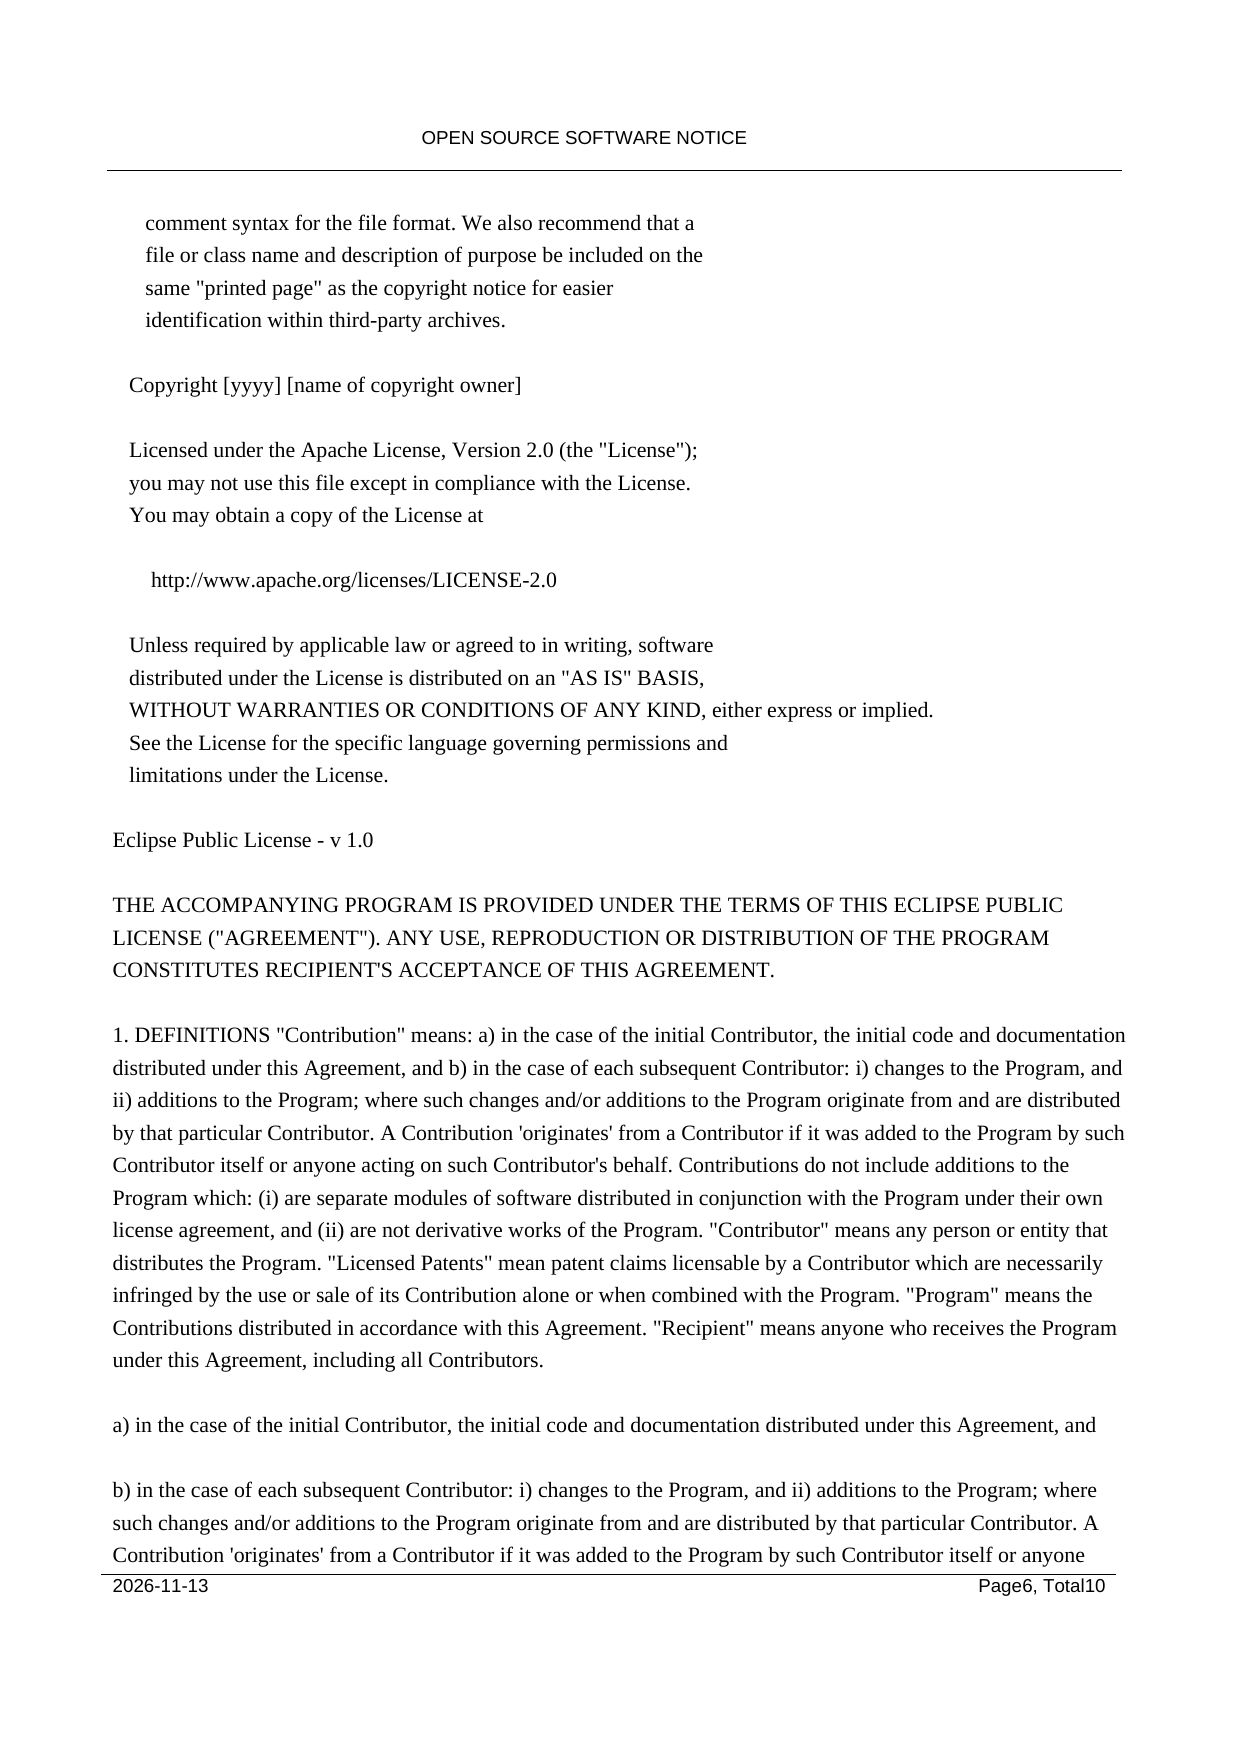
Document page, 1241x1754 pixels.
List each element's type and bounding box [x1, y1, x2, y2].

text [112, 206, 1128, 1571]
